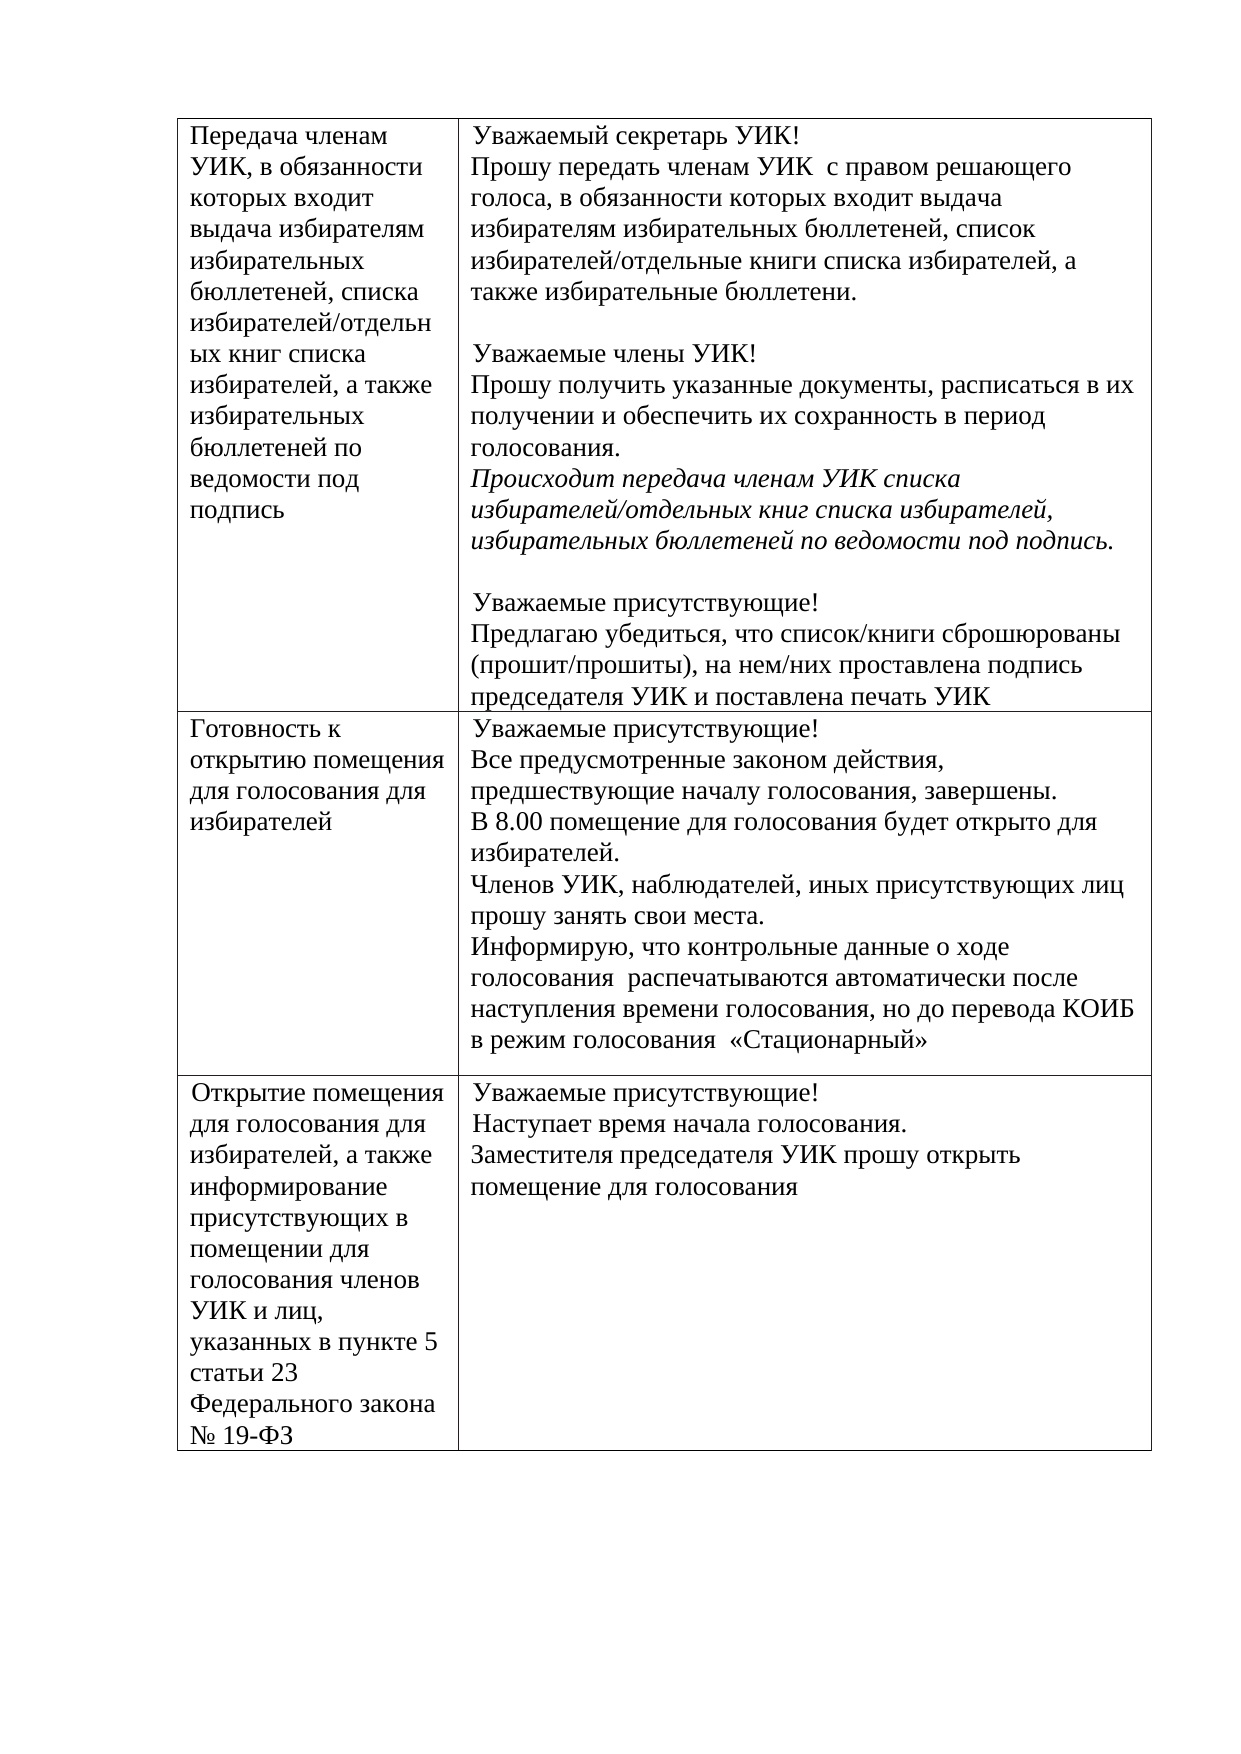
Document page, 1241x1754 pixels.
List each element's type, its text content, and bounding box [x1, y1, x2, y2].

table_header Уважаемый секретарь УИК! Прошу передать членам УИК с правом решающего голоса, в обязанности которых входит выдача избирателям избирательных бюллетеней, список избирателей/отдельные книги списка избирателей, а также избирательные бюллетени. Уважаемые члены УИК! Прошу получить указанные документы, расписаться в их получении и обеспечить их сохранность в период голосования. Происходит передача членам УИК списка избирателей/отдельных книг списка избирателей, избирательных бюллетеней по ведомости под подпись. Уважаемые присутствующие! Предлагаю убедиться, что список/книги сброшюрованы (прошит/прошиты), на нем/них проставлена подпись председателя УИК и поставлена печать УИК [459, 119, 1151, 711]
table_cell Готовность к открытию помещения для голосования для избирателей [178, 712, 458, 1075]
table_cell Уважаемые присутствующие! Наступает время начала голосования. Заместителя председателя УИК прошу открыть помещение для голосования [459, 1076, 1151, 1450]
table_cell Открытие помещения для голосования для избирателей, а также информирование присутствующих в помещении для голосования членов УИК и лиц, указанных в пункте 5 статьи 23 Федерального закона № 19-ФЗ [178, 1076, 458, 1450]
table_cell Уважаемые присутствующие! Все предусмотренные законом действия, предшествующие началу голосования, завершены. В 8.00 помещение для голосования будет открыто для избирателей. Членов УИК, наблюдателей, иных присутствующих лиц прошу занять свои места. Информирую, что контрольные данные о ходе голосования распечатываются автоматически после наступления времени голосования, но до перевода КОИБ в режим голосования «Стационарный» [459, 712, 1151, 1075]
table_header Передача членам УИК, в обязанности которых входит выдача избирателям избирательных бюллетеней, списка избирателей/отдельных книг списка избирателей, а также избирательных бюллетеней по ведомости под подпись [178, 119, 458, 711]
